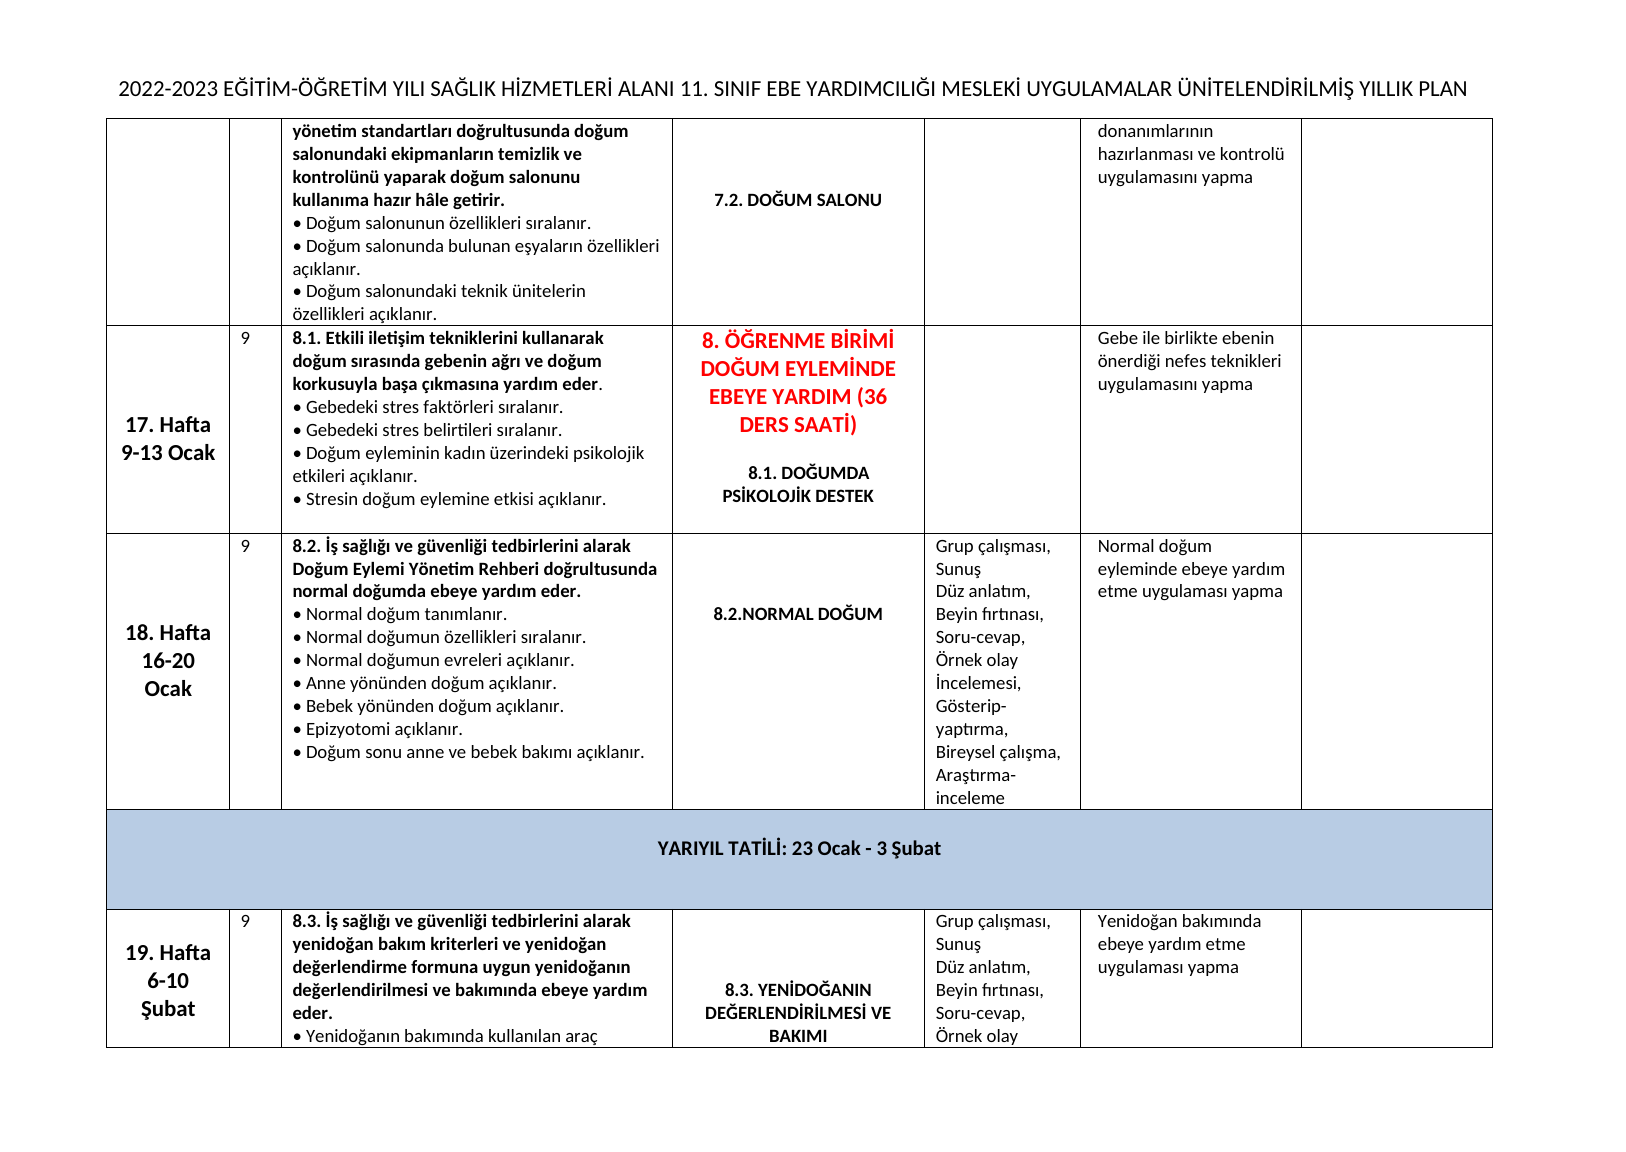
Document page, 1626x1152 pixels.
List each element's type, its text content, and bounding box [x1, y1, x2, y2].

table_cell 17. Hafta 9-13 Ocak [107, 326, 229, 533]
table_cell 9 [230, 326, 281, 533]
table_cell 7.2. DOĞUM SALONU [673, 119, 924, 325]
table_cell Yenidoğan bakımında ebeye yardım etme uygulaması yapma [1081, 910, 1301, 1047]
table_cell 19. Hafta 6-10 Şubat [107, 910, 229, 1047]
table_cell 18. Hafta 16-20 Ocak [107, 534, 229, 809]
table_cell 8.2.NORMAL DOĞUM [673, 534, 924, 809]
table_cell 8.2. İş sağlığı ve güvenliği tedbirlerini alarak Doğum Eylemi Yönetim Rehberi doğrultusunda normal doğumda ebeye yardım eder. • Normal doğum tanımlanır. • Normal doğumun özellikleri sıralanır. • Normal doğumun evreleri açıklanır. • Anne yönünden doğum açıklanır. • Bebek yönünden doğum açıklanır. • Epizyotomi açıklanır. • Doğum sonu anne ve bebek bakımı açıklanır. [282, 534, 672, 809]
table_cell 6 [230, 119, 281, 325]
table_cell Grup çalışması, Sunuş Düz anlatım, Beyin fırtınası, Soru-cevap, Örnek olay İncelemesi, Gösterip- yaptırma, Bireysel çalışma, Araştırma-inceleme [925, 910, 1080, 1047]
table_cell 8.3. YENİDOĞANIN DEĞERLENDİRİLMESİ VE BAKIMI [673, 910, 924, 1047]
table_cell YARIYIL TATİLİ: 23 Ocak - 3 Şubat [107, 810, 1492, 909]
table_cell [1302, 326, 1492, 533]
table_cell Normal doğum eyleminde ebeye yardım etme uygulaması yapma [1081, 534, 1301, 809]
table_cell [925, 326, 1080, 533]
table_cell 8.1. Etkili iletişim tekniklerini kullanarak doğum sırasında gebenin ağrı ve doğum korkusuyla başa çıkmasına yardım eder. • Gebedeki stres faktörleri sıralanır. • Gebedeki stres belirtileri sıralanır. • Doğum eyleminin kadın üzerindeki psikolojik etkileri açıklanır. • Stresin doğum eylemine etkisi açıklanır. [282, 326, 672, 533]
table_cell [1302, 534, 1492, 809]
table_cell 9 [230, 910, 281, 1047]
table_cell Grup çalışması, Sunuş Düz anlatım, Beyin fırtınası, Soru-cevap, Örnek olay İncelemesi, Gösterip- yaptırma, Bireysel çalışma, Araştırma-inceleme [925, 534, 1080, 809]
table_cell 9 [230, 534, 281, 809]
table_cell Gebe ile birlikte ebenin önerdiği nefes teknikleri uygulamasını yapma [1081, 326, 1301, 533]
table_cell Doğum salonu donanımlarının hazırlanması ve kontrolü uygulamasını yapma [1081, 119, 1301, 325]
table_cell 8. ÖĞRENME BİRİMİ DOĞUM EYLEMİNDE EBEYE YARDIM (36 DERS SAATİ) 8.1. DOĞUMDA PSİKOLOJİK DESTEK [673, 326, 924, 533]
table_cell [1302, 910, 1492, 1047]
